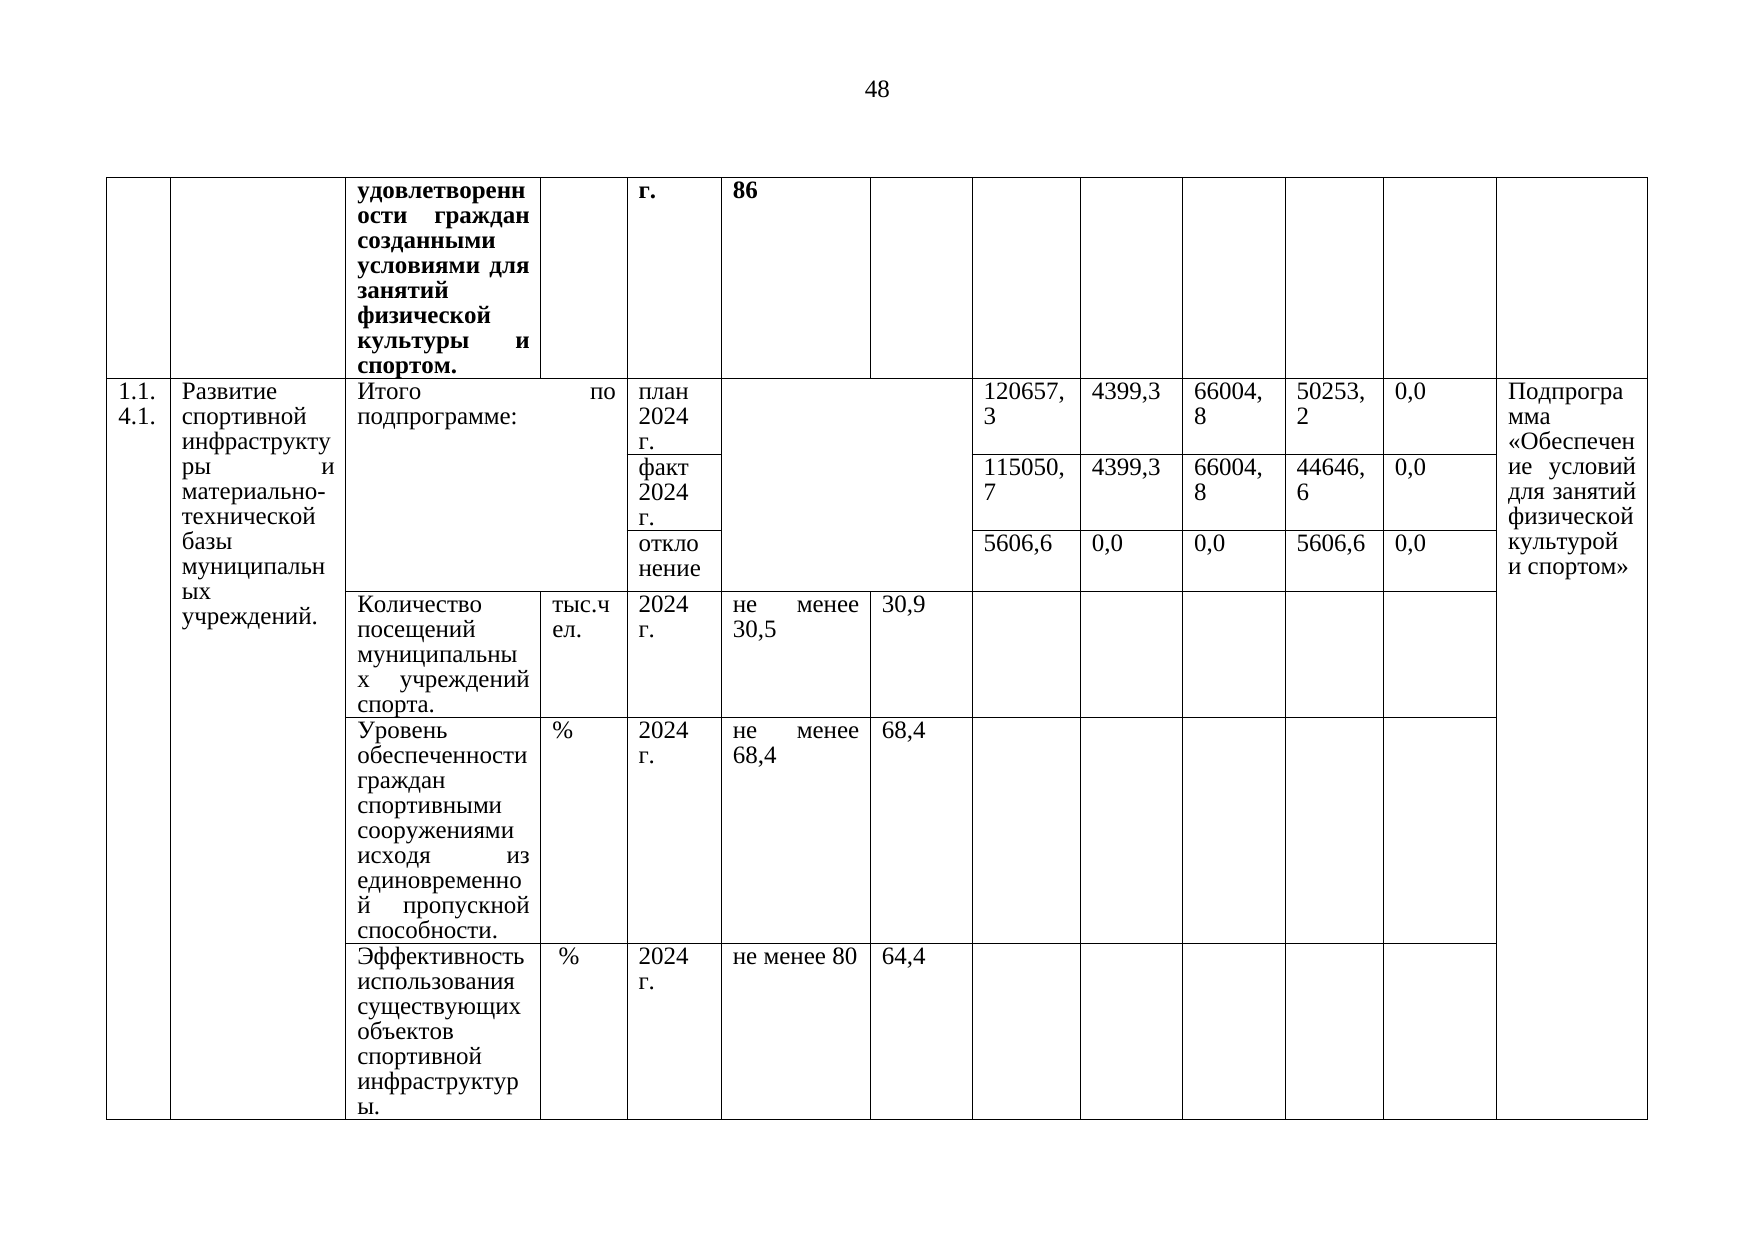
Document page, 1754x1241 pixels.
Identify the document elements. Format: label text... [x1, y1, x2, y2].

table_cell 66004,8 [1183, 379, 1285, 454]
table_cell план 2024 г. [628, 379, 721, 454]
table_cell 66004,8 [1183, 455, 1285, 530]
table_cell [1286, 944, 1383, 1119]
table_cell [1384, 592, 1496, 717]
table_cell 0,0 [1183, 531, 1285, 591]
table_cell % [541, 178, 627, 378]
table_cell [1081, 718, 1182, 943]
table_cell [1286, 592, 1383, 717]
table_cell Развитие спортивной инфраструктуры и материально-технической базы муниципальных учреждений. [171, 379, 345, 1119]
table_cell не менее 86 [722, 178, 870, 378]
table_cell не менее 80 [722, 944, 870, 1119]
table_cell 0,0 [1384, 379, 1496, 454]
table_cell % [541, 944, 627, 1119]
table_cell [346, 178, 540, 378]
table_cell 120657,3 [973, 379, 1080, 454]
table_cell [1081, 178, 1182, 378]
table_cell 2024 г. [628, 718, 721, 943]
table_cell не менее 30,5 [722, 592, 870, 717]
table_cell 4399,3 [1081, 379, 1182, 454]
table_cell [1286, 178, 1383, 378]
table_cell [1183, 944, 1285, 1119]
table_cell 4399,3 [1081, 455, 1182, 530]
table_cell отклонение [628, 531, 721, 591]
table_cell 50253,2 [1286, 379, 1383, 454]
table_cell [973, 178, 1080, 378]
table_cell 5606,6 [973, 531, 1080, 591]
table_cell 30,9 [871, 592, 972, 717]
table_cell Количество посещений муниципальных учреждений спорта. [346, 592, 540, 717]
table_cell [1183, 592, 1285, 717]
table_cell [1081, 592, 1182, 717]
table_cell 0,0 [1384, 531, 1496, 591]
table_cell [1081, 944, 1182, 1119]
table_cell 64,4 [871, 944, 972, 1119]
table_cell 5606,6 [1286, 531, 1383, 591]
table_cell Итого по подпрограмме: [346, 379, 627, 591]
table_cell не менее 68,4 [722, 718, 870, 943]
table_cell [973, 592, 1080, 717]
table_cell Подпрограмма «Обеспечение условий для занятий физической культурой и спортом» [1497, 379, 1647, 1119]
table_cell 2024 г. [628, 178, 721, 378]
table_cell Уровень обеспеченности граждан спортивными сооружениями исходя из единовременной пропускной способности. [346, 718, 540, 943]
table_cell [1183, 178, 1285, 378]
table_cell 2024 г. [628, 592, 721, 717]
table_cell 115050,7 [973, 455, 1080, 530]
table_cell [1286, 718, 1383, 943]
table_cell [1183, 718, 1285, 943]
table_cell [973, 944, 1080, 1119]
table_cell 1.1.4.1. [107, 379, 170, 1119]
table_cell Эффективность использования существующих объектов спортивной инфраструктуры. [346, 944, 540, 1119]
table_cell [722, 379, 972, 591]
table_cell [1384, 178, 1496, 378]
table_cell 44646,6 [1286, 455, 1383, 530]
table_cell 0,0 [1081, 531, 1182, 591]
table_cell тыс.чел. [541, 592, 627, 717]
table_cell 0,0 [1384, 455, 1496, 530]
table_cell 68,4 [871, 718, 972, 943]
table_cell 2024 г. [628, 944, 721, 1119]
table_cell 86 [871, 178, 972, 378]
table_cell [1384, 944, 1496, 1119]
table_cell [973, 718, 1080, 943]
table_cell [1384, 718, 1496, 943]
table_cell % [541, 718, 627, 943]
table_cell факт 2024 г. [628, 455, 721, 530]
